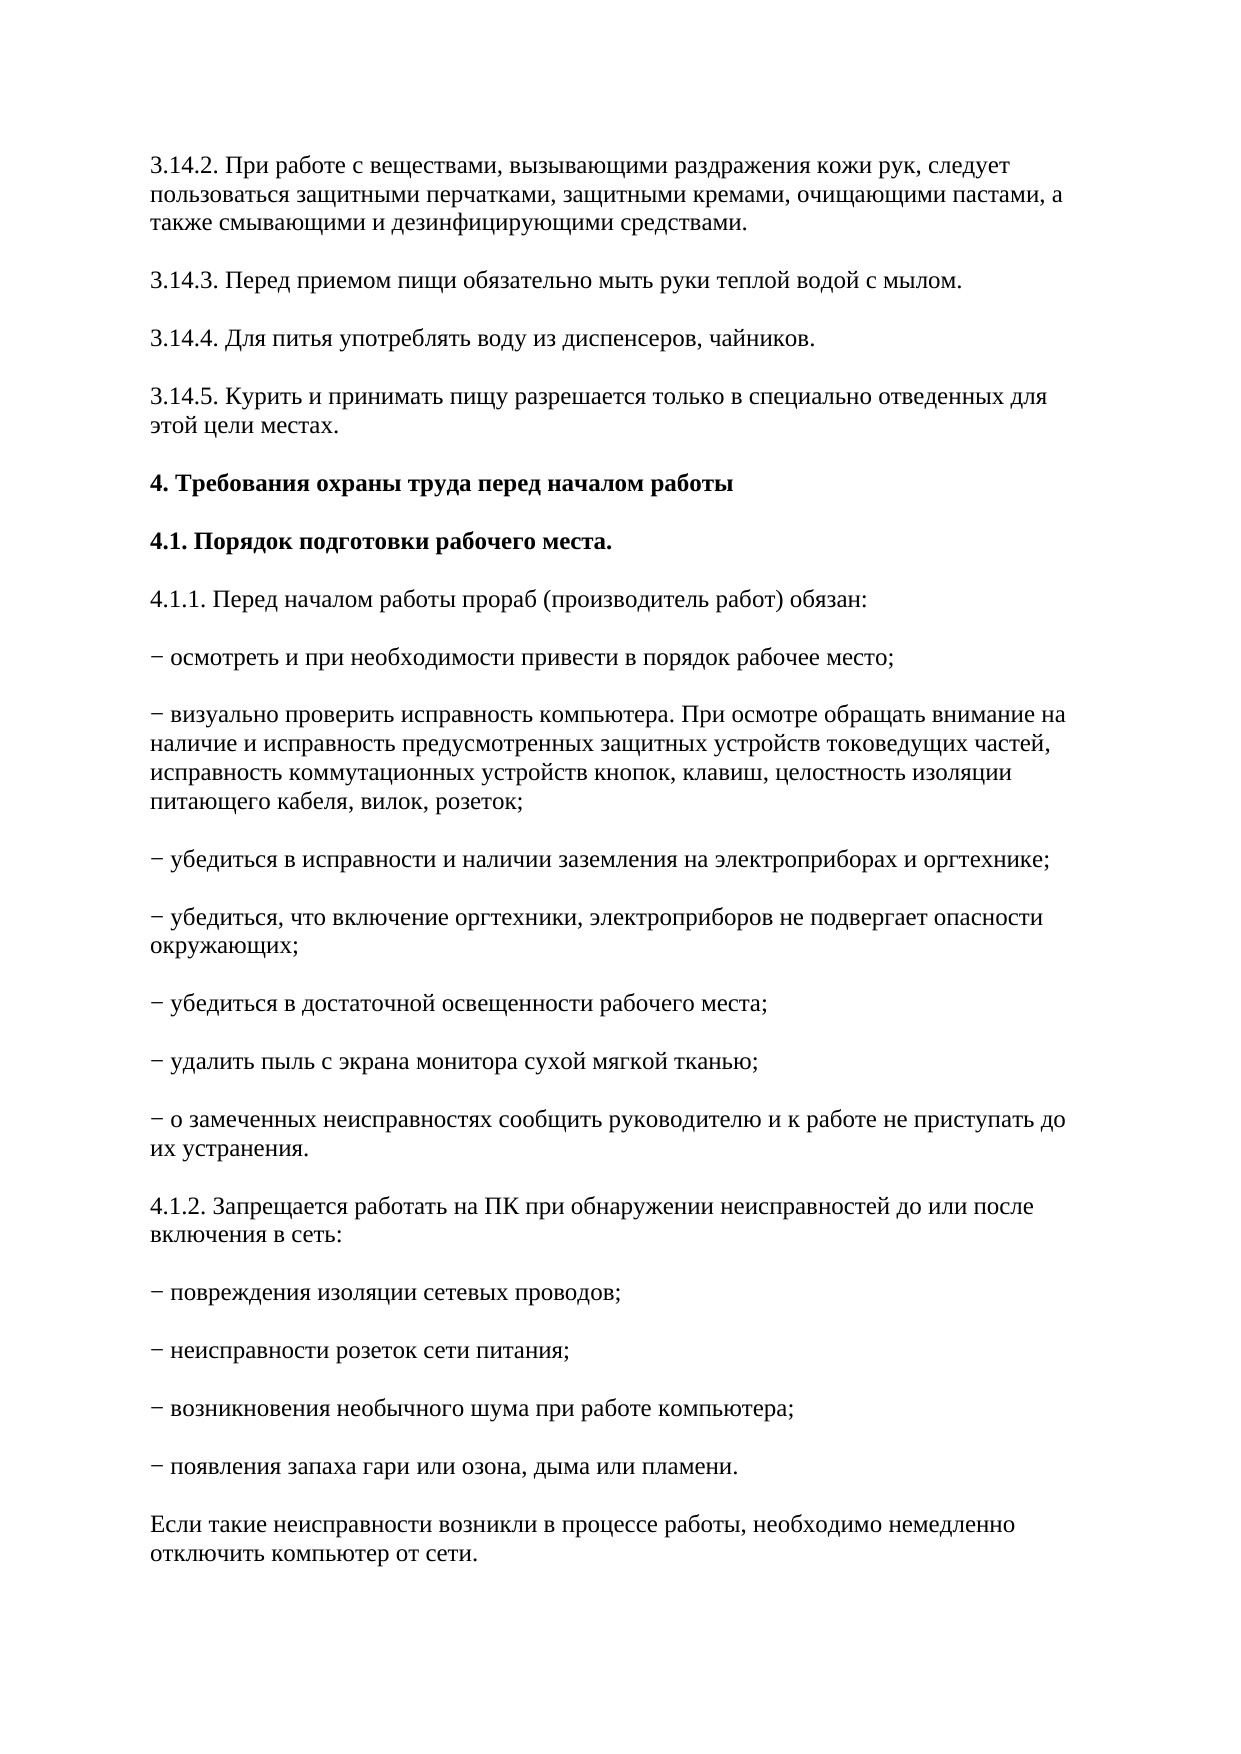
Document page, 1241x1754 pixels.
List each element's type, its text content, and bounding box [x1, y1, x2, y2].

text − убедиться, что включение оргтехники, электроприборов не подвергает опасности окружающих; [150, 959, 1090, 1017]
text − о замеченных неисправностях сообщить руководителю и к работе не приступать до их устранения. [150, 1162, 1090, 1219]
text − убедиться в достаточной освещенности рабочего места; [150, 1046, 1090, 1075]
text 3.14.4. Для питья употреблять воду из диспенсеров, чайников. [150, 381, 1090, 410]
text − удалить пыль с экрана монитора сухой мягкой тканью; [150, 1104, 1090, 1133]
text 4.1.1. Перед началом работы прораб (производитель работ) обязан: [150, 642, 1090, 670]
text 4.1.2. Запрещается работать на ПК при обнаружении неисправностей до или после включения в сеть: [150, 1249, 1090, 1306]
text − возникновения необычного шума при работе компьютера; [150, 1451, 1090, 1480]
text − осмотреть и при необходимости привести в порядок рабочее место; [150, 699, 1090, 728]
text 4. Требования охраны труда перед началом работы [150, 526, 1090, 554]
text − визуально проверить исправность компьютера. При осмотре обращать внимание на наличие и исправность предусмотренных защитных устройств токоведущих частей, исправность коммутационных устройств кнопок, клавиш, целостность изоляции питающего кабеля, вилок, розеток; [150, 757, 1090, 872]
text 3.14.5. Курить и принимать пищу разрешается только в специально отведенных для этой цели местах. [150, 439, 1090, 497]
text − убедиться в исправности и наличии заземления на электроприборах и оргтехнике; [150, 902, 1090, 930]
text − неисправности розеток сети питания; [150, 1393, 1090, 1422]
text − появления запаха гари или озона, дыма или пламени. [150, 1509, 1090, 1538]
text 3.14.3. Перед приемом пищи обязательно мыть руки теплой водой с мылом. [150, 323, 1090, 352]
text − повреждения изоляции сетевых проводов; [150, 1335, 1090, 1364]
text 3.14.1. Для сохранения здоровья работник должен соблюдать личную гигиену. [150, 150, 1090, 179]
text 4.1. Порядок подготовки рабочего места. [150, 584, 1090, 612]
text 3.14.2. При работе с веществами, вызывающими раздражения кожи рук, следует пользоваться защитными перчатками, защитными кремами, очищающими пастами, а также смывающими и дезинфицирующими средствами. [150, 208, 1090, 294]
